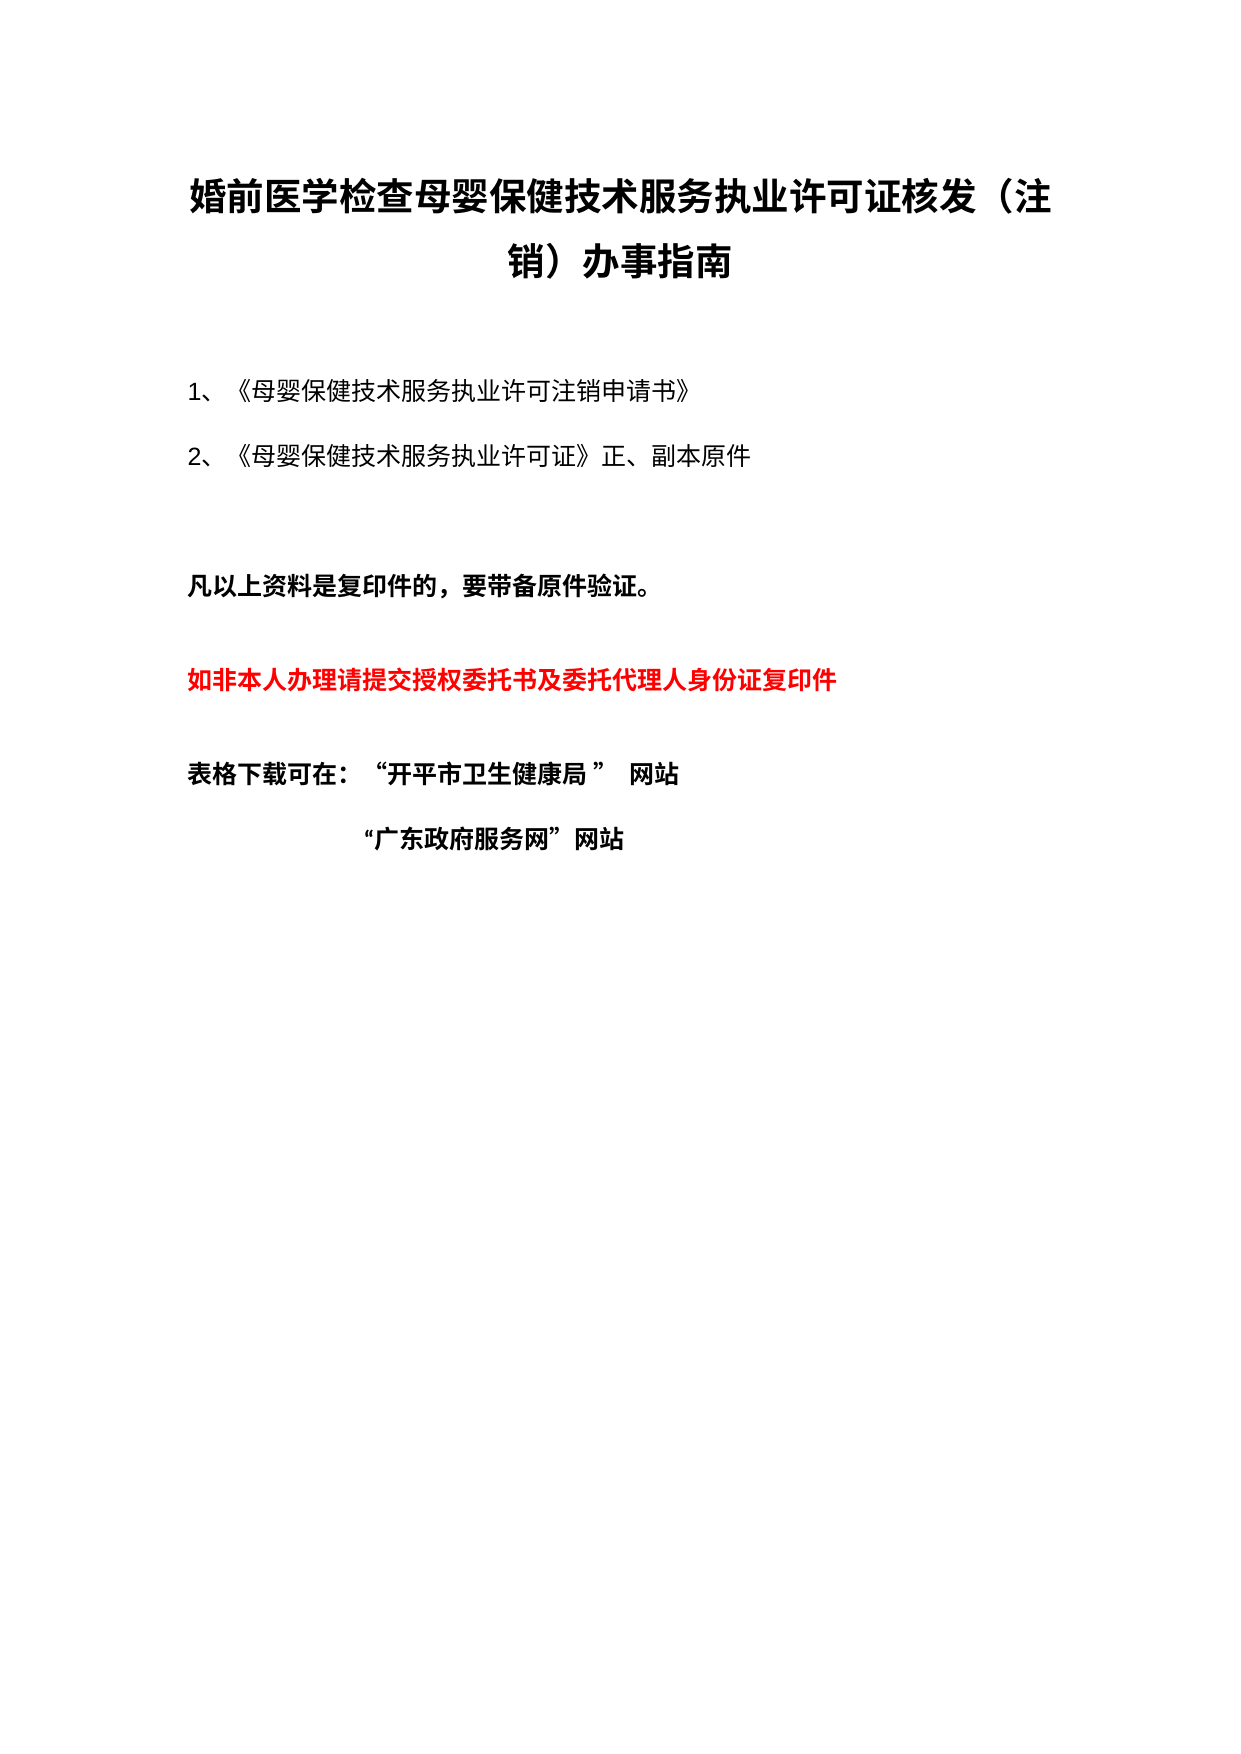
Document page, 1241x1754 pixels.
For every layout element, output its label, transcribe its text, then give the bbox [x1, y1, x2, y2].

text 如非本人办理请提交授权委托书及委托代理人身份证复印件 [187, 646, 1053, 711]
list “广东政府服务网”网站 [187, 805, 1053, 870]
list 《母婴保健技术服务执业许可证》正、副本原件 [187, 422, 1053, 487]
text 表格下载可在：“开平市卫生健康局 ” 网站 [187, 740, 1053, 805]
text 婚前医学检查母婴保健技术服务执业许可证核发（注销）办事指南 [187, 162, 1053, 292]
text 凡以上资料是复印件的，要带备原件验证。 [187, 552, 1053, 617]
list 《母婴保健技术服务执业许可注销申请书》 [187, 357, 1053, 422]
